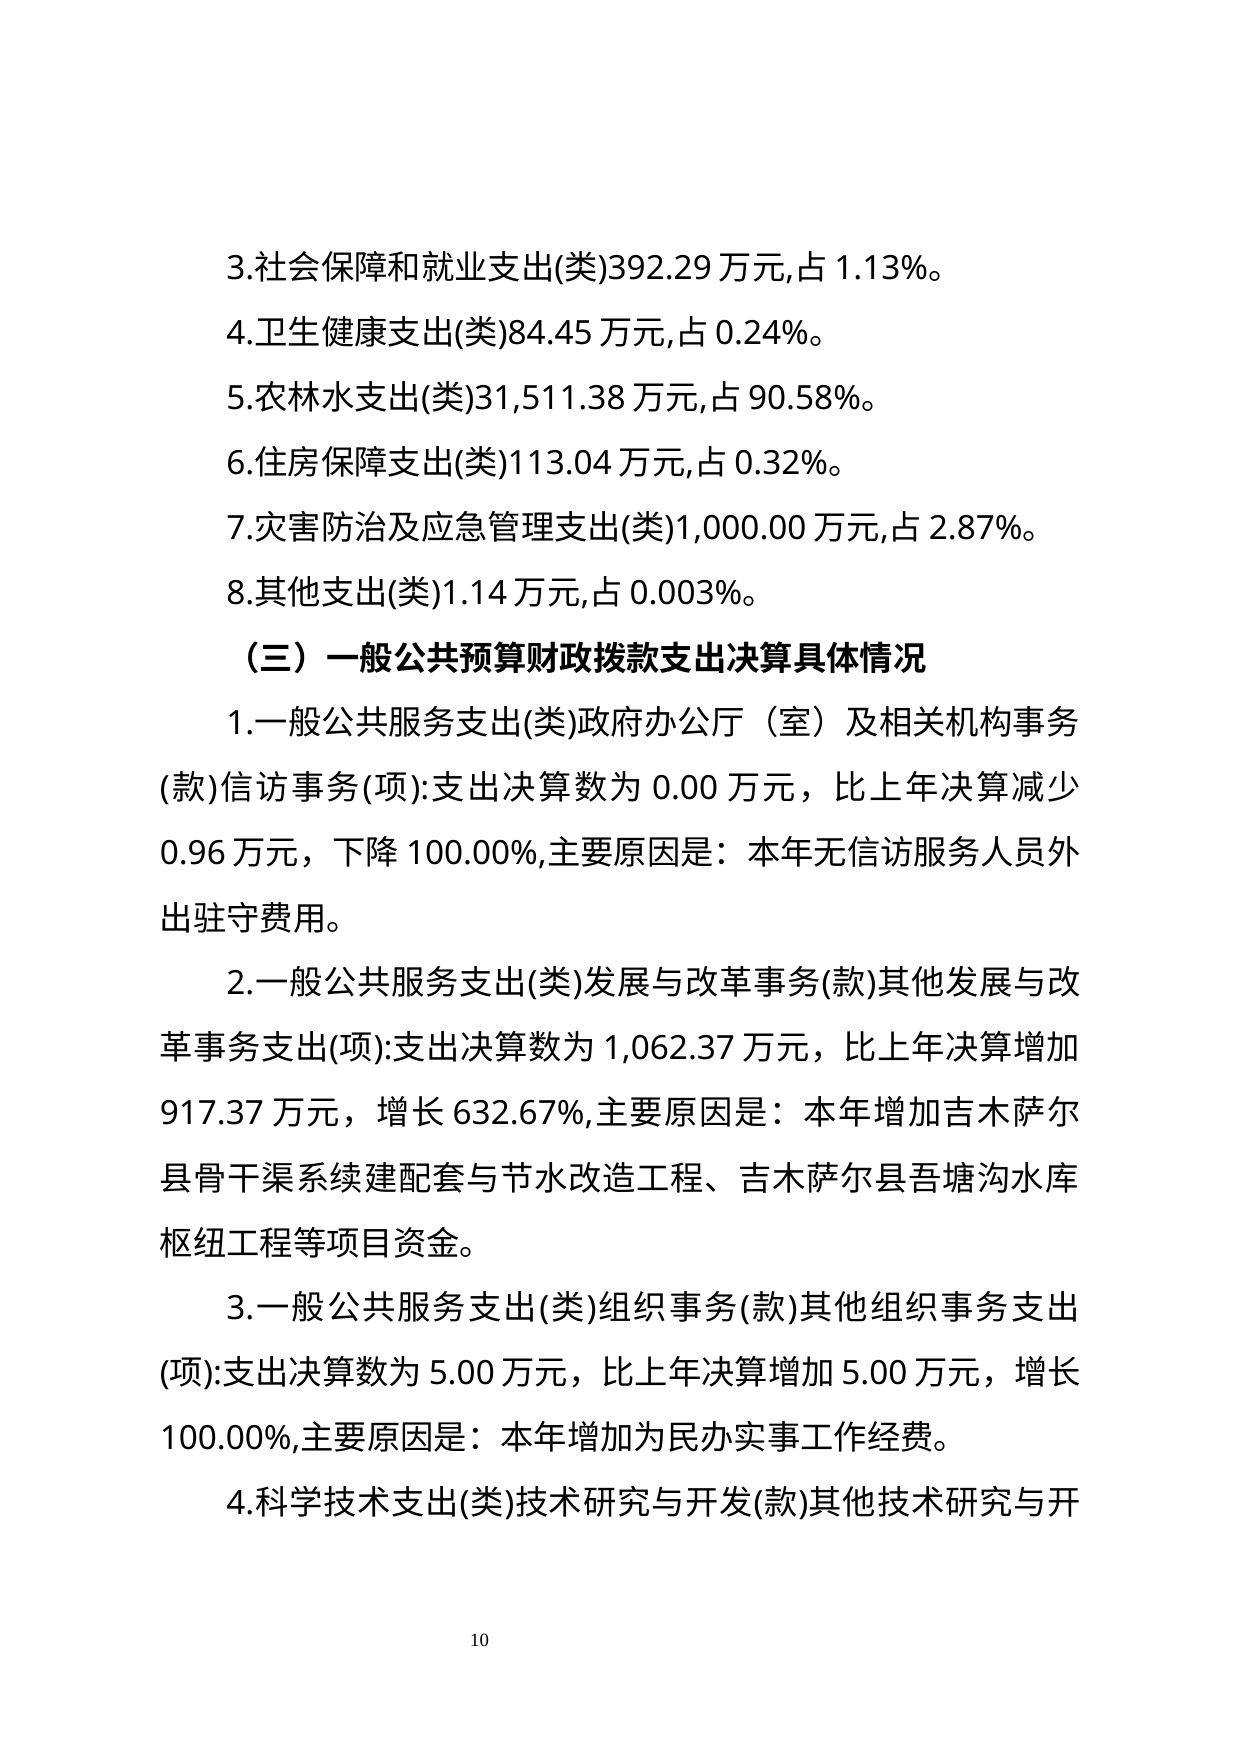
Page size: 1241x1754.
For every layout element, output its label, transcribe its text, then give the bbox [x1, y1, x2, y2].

text 3.一般公共服务支出(类)组织事务(款)其他组织事务支出(项):支出决算数为5.00万元，比上年决算增加5.00万元，增长100.00%,主要原因是：本年增加为民办实事工作经费。 [159, 1273, 1081, 1468]
text （三）一般公共预算财政拨款支出决算具体情况 [159, 623, 1081, 688]
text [159, 1468, 1081, 1533]
text 8.其他支出(类)1.14万元,占0.003%。 [159, 558, 1081, 623]
text 1.一般公共服务支出(类)政府办公厅（室）及相关机构事务(款)信访事务(项):支出决算数为0.00万元，比上年决算减少0.96万元，下降100.00%,主要原因是：本年无信访服务人员外出驻守费用。 [159, 688, 1081, 948]
text 7.灾害防治及应急管理支出(类)1,000.00万元,占2.87%。 [159, 493, 1081, 558]
text 6.住房保障支出(类)113.04万元,占0.32%。 [159, 428, 1081, 493]
text 5.农林水支出(类)31,511.38万元,占90.58%。 [159, 363, 1081, 428]
text 3.社会保障和就业支出(类)392.29万元,占1.13%。 [159, 233, 1081, 298]
text 2.一般公共服务支出(类)发展与改革事务(款)其他发展与改革事务支出(项):支出决算数为1,062.37万元，比上年决算增加917.37万元，增长632.67%,主要原因是：本年增加吉木萨尔县骨干渠系续建配套与节水改造工程、吉木萨尔县吾塘沟水库枢纽工程等项目资金。 [159, 948, 1081, 1273]
text 4.卫生健康支出(类)84.45万元,占0.24%。 [159, 298, 1081, 363]
